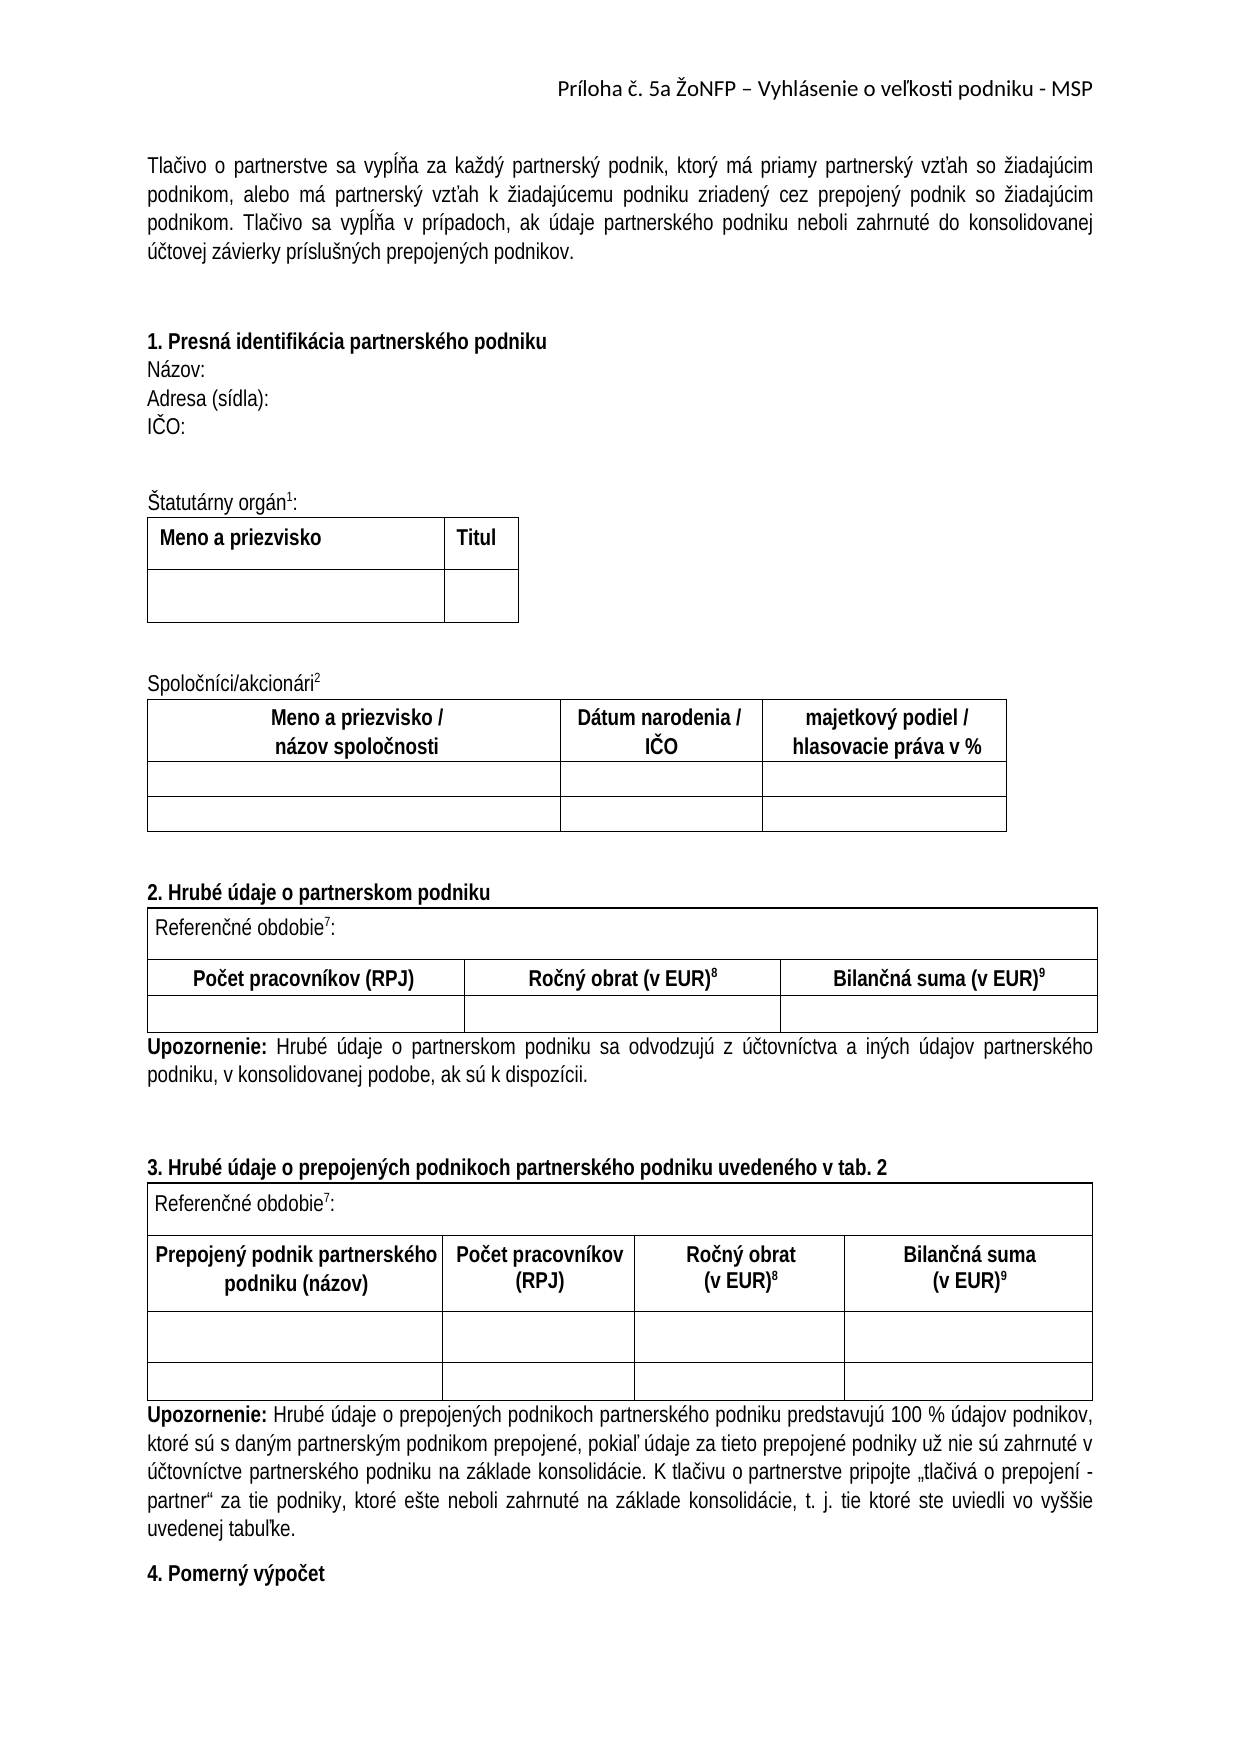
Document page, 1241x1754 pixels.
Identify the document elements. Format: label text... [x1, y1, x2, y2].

text 1. Presná identifikácia partnerského podniku [147, 328, 1094, 354]
table_cell Počet pracovníkov (RPJ) [148, 960, 464, 995]
table_header Dátum narodenia / IČO [561, 700, 762, 761]
table_cell [763, 762, 1006, 796]
table_cell Prepojený podnik partnerského podniku (názov) [148, 1236, 442, 1311]
table_header [845, 1184, 1092, 1234]
text 3. Hrubé údaje o prepojených podnikoch partnerského podniku uvedeného v tab. 2 [147, 1153, 1094, 1180]
table_header majetkový podiel / hlasovacie práva v % [763, 700, 1006, 761]
text Spoločníci/akcionári2 [147, 670, 1094, 696]
text Adresa (sídla): [147, 385, 1094, 411]
table_header Titul [445, 518, 518, 569]
table_cell [763, 797, 1006, 831]
table_cell [845, 1312, 1092, 1362]
table_cell [148, 1363, 442, 1400]
table_cell [635, 1363, 844, 1400]
text 4. Pomerný výpočet [147, 1560, 1094, 1587]
table_cell [443, 1363, 634, 1400]
text 2. Hrubé údaje o partnerskom podniku [147, 878, 1094, 905]
table_cell Bilančná suma (v EUR)9 [845, 1236, 1092, 1311]
table_header [781, 909, 1097, 959]
table_cell [781, 996, 1097, 1032]
table_header Meno a priezvisko [148, 518, 444, 569]
table_cell [148, 570, 444, 622]
text Tlačivo o partnerstve sa vypĺňa za každý partnerský podnik, ktorý má priamy partnerský vzťah so žiadajúcim podnikom, alebo má partnerský vzťah k žiadajúcemu podniku zriadený cez prepojený podnik so žiadajúcim podnikom. Tlačivo sa vypĺňa v prípadoch, ak údaje partnerského podniku neboli zahrnuté do konsolidovanej účtovej závierky príslušných prepojených podnikov. [147, 152, 1094, 264]
table_cell Počet pracovníkov (RPJ) [443, 1236, 634, 1311]
table_cell [561, 762, 762, 796]
table_cell [845, 1363, 1092, 1400]
table_header Referenčné obdobie7: [148, 1184, 844, 1234]
table_cell Ročný obrat (v EUR)8 [465, 960, 780, 995]
text Upozornenie: Hrubé údaje o prepojených podnikoch partnerského podniku predstavujú 100 % údajov podnikov, ktoré sú s daným partnerským podnikom prepojené, pokiaľ údaje za tieto prepojené podniky už nie sú zahrnuté v účtovníctve partnerského podniku na základe konsolidácie. K tlačivu o partnerstve pripojte „tlačivá o prepojení - partner“ za tie podniky, ktoré ešte neboli zahrnuté na základe konsolidácie, t. j. tie ktoré ste uviedli vo vyššie uvedenej tabuľke. [147, 1401, 1094, 1542]
table_cell [148, 762, 560, 796]
table_cell [445, 570, 518, 622]
text IČO: [147, 413, 1094, 440]
table_cell [635, 1312, 844, 1362]
table_cell [443, 1312, 634, 1362]
text Názov: [147, 356, 1094, 383]
text Štatutárny orgán1: [147, 489, 1094, 515]
table_cell [148, 996, 464, 1032]
table_cell Bilančná suma (v EUR)9 [781, 960, 1097, 995]
table_cell Ročný obrat (v EUR)8 [635, 1236, 844, 1311]
table_cell [561, 797, 762, 831]
table_cell [465, 996, 780, 1032]
table_header Meno a priezvisko / názov spoločnosti [148, 700, 560, 761]
table_cell [148, 797, 560, 831]
table_cell [148, 1312, 442, 1362]
table_header Referenčné obdobie7: [148, 909, 781, 959]
text Upozornenie: Hrubé údaje o partnerskom podniku sa odvodzujú z účtovníctva a iných údajov partnerského podniku, v konsolidovanej podobe, ak sú k dispozícii. [147, 1033, 1094, 1088]
